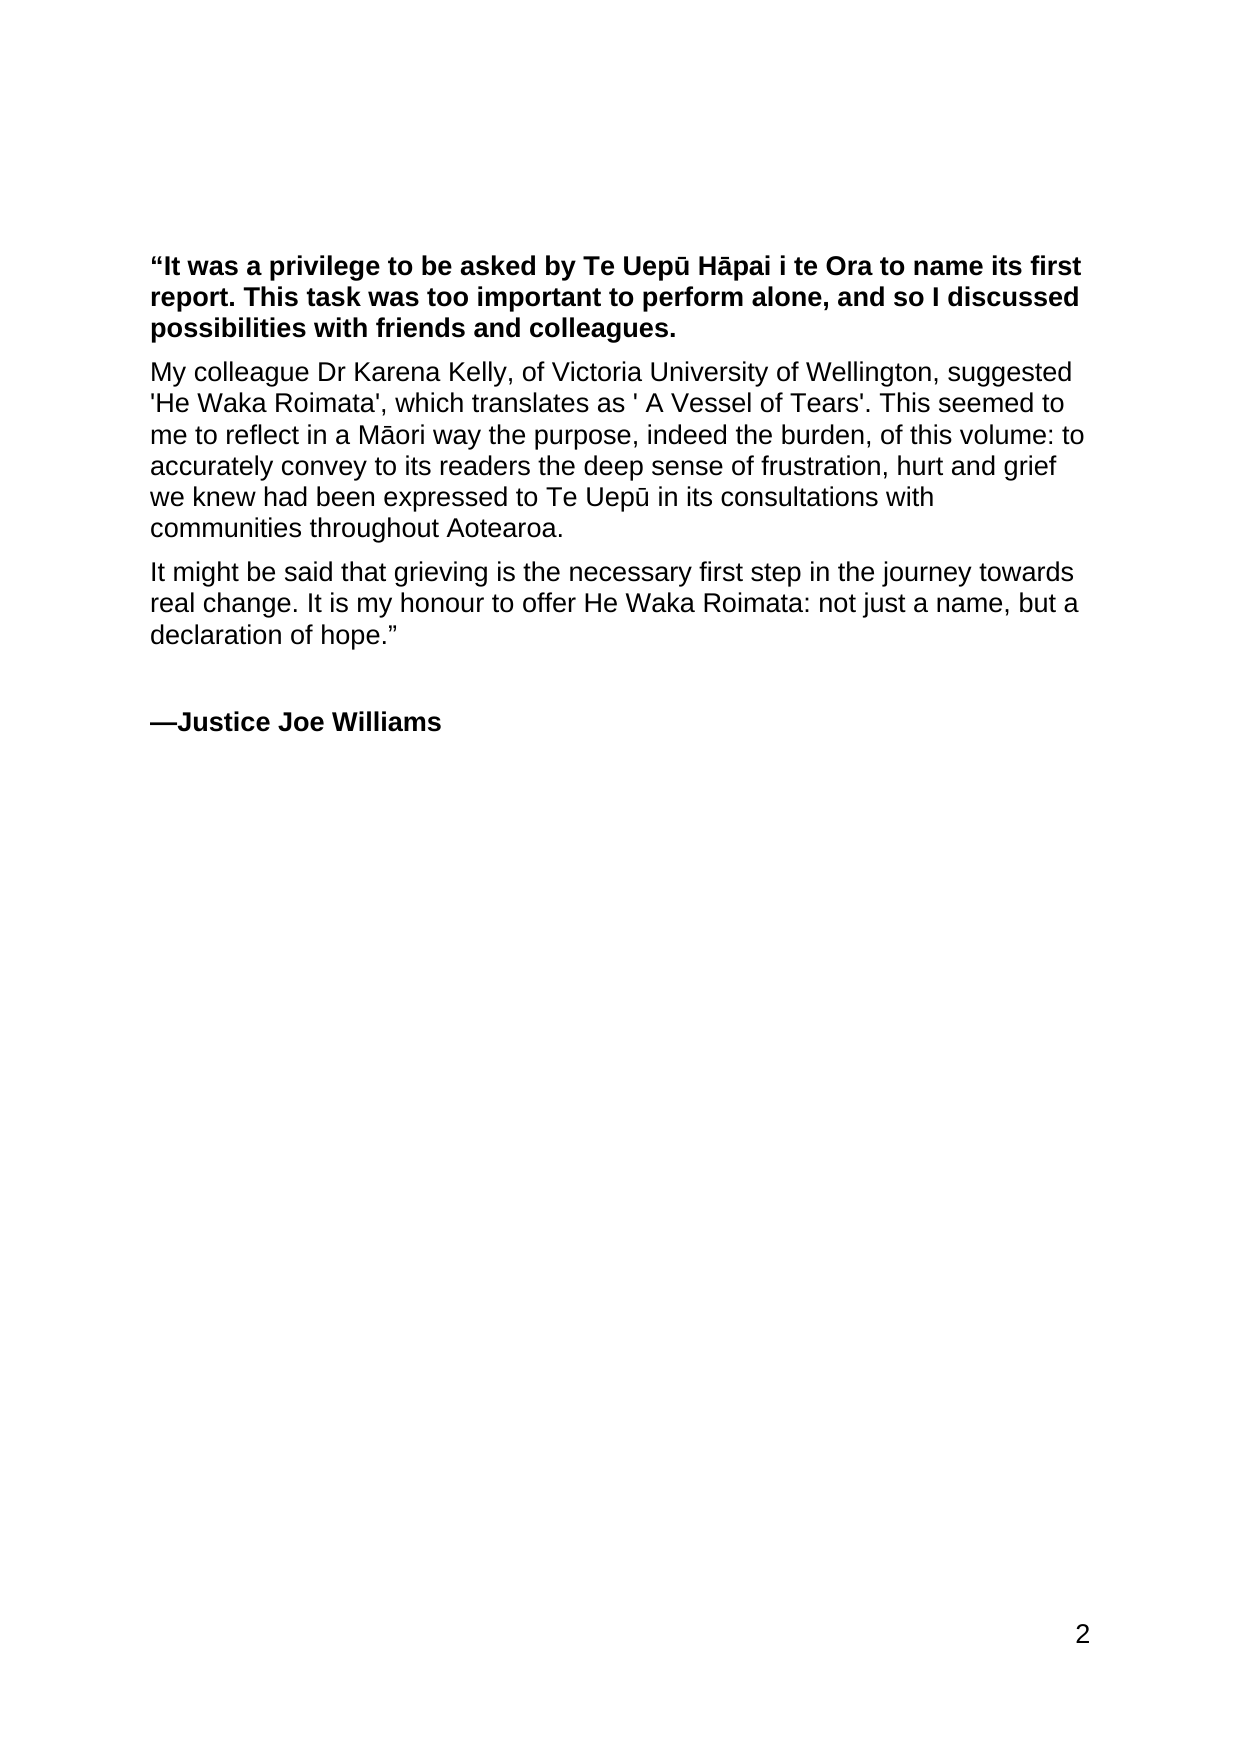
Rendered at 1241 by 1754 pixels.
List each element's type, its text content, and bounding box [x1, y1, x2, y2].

text —Justice Joe Williams [150, 706, 1090, 737]
text It might be said that grieving is the necessary first step in the journey towards real change. It is my honour to offer He Waka Roimata: not just a name, but a declaration of hope.” [150, 556, 1090, 650]
text My colleague Dr Karena Kelly, of Victoria University of Wellington, suggested 'He Waka Roimata', which translates as ' A Vessel of Tears'. This seemed to me to reflect in a Māori way the purpose, indeed the burden, of this volume: to accurately convey to its readers the deep sense of frustration, hurt and grief we knew had been expressed to Te Uepū in its consultations with communities throughout Aotearoa. [150, 356, 1090, 544]
text “It was a privilege to be asked by Te Uepū Hāpai i te Ora to name its first report. This task was too important to perform alone, and so I discussed possibilities with friends and colleagues. [150, 250, 1090, 344]
